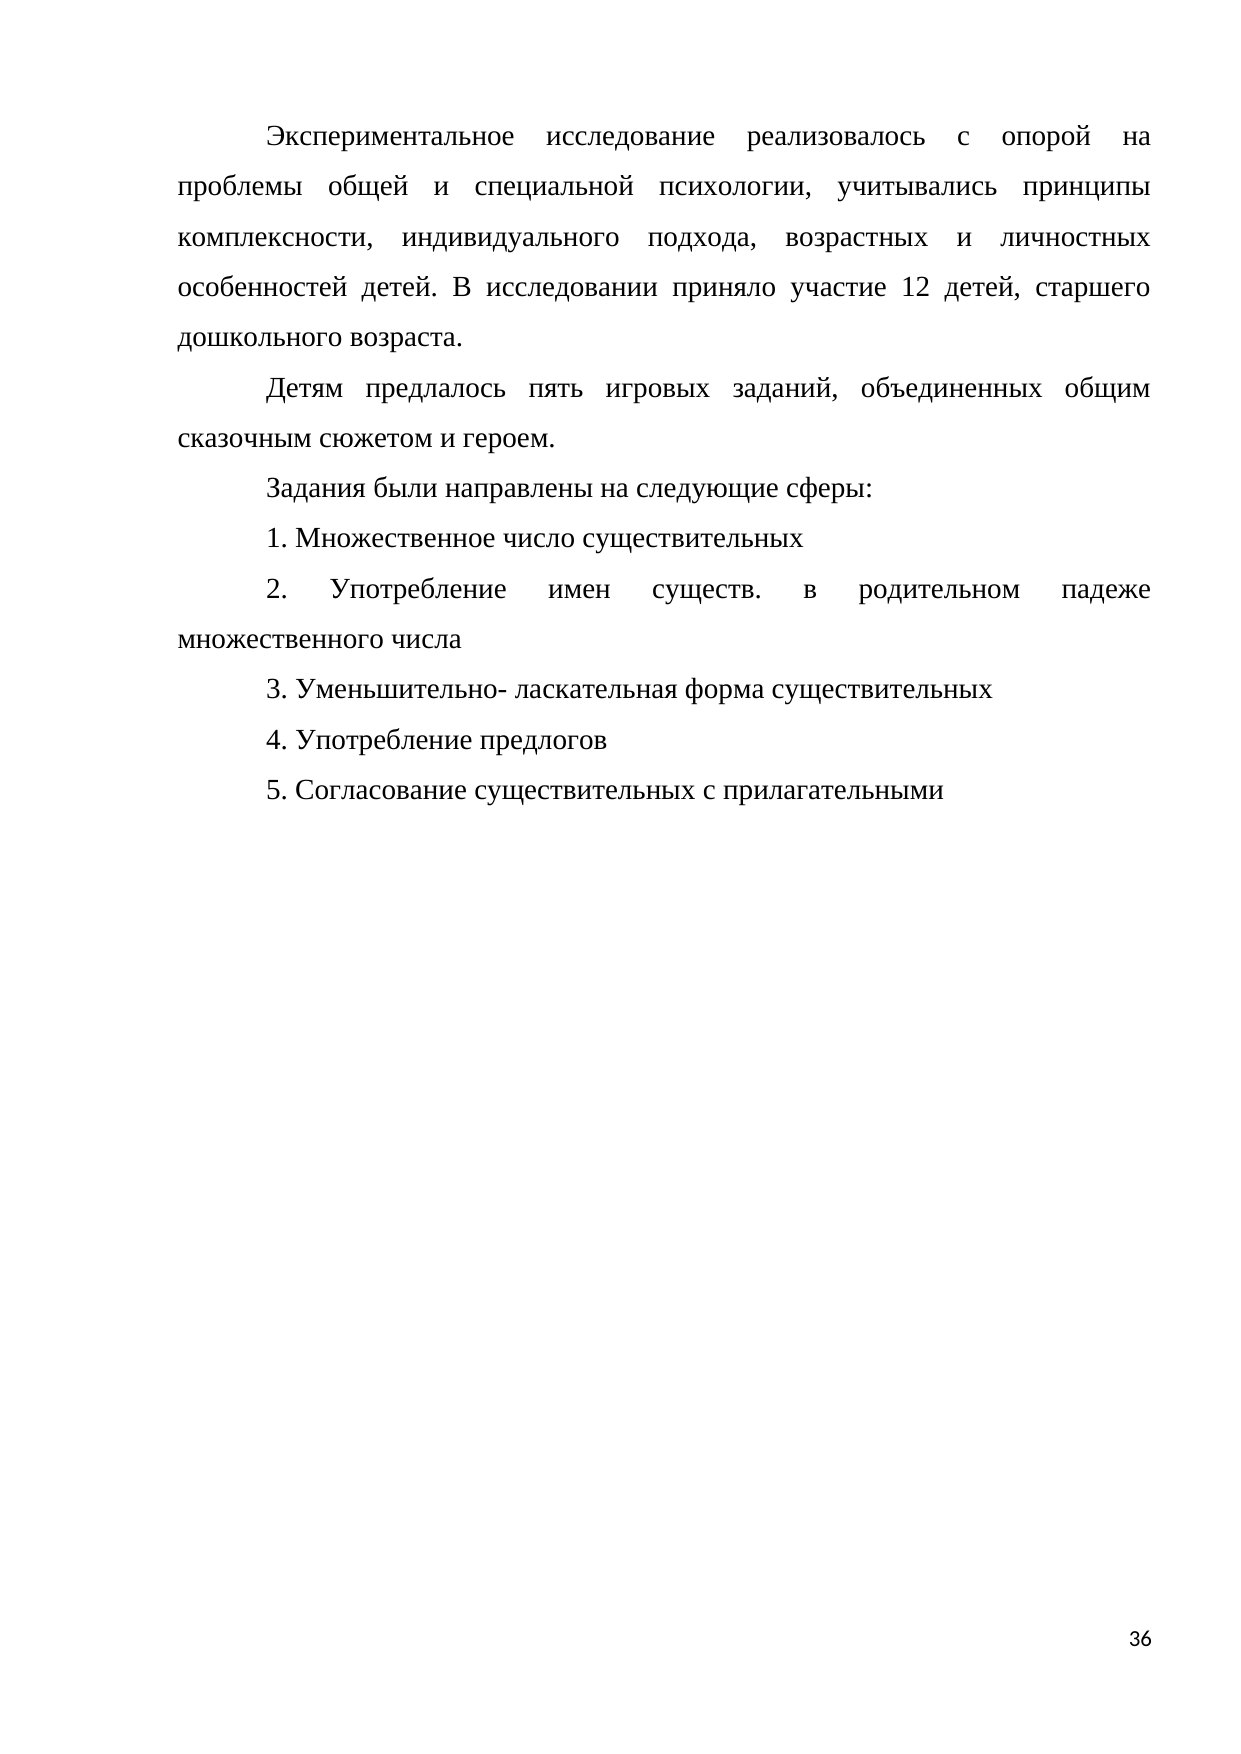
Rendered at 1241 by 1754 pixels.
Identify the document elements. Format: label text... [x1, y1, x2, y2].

text 3. Уменьшительно- ласкательная форма существительных [177, 672, 1152, 705]
text 2. Употребление имен существ. в родительном падеже множественного числа [177, 571, 1152, 655]
text Экспериментальное исследование реализовалось с опорой на проблемы общей и специальной психологии, учитывались принципы комплексности, индивидуального подхода, возрастных и личностных особенностей детей. В исследовании приняло участие 12 детей, старшего дошкольного возраста. [177, 118, 1152, 353]
text 1. Множественное число существительных [177, 521, 1152, 554]
text 4. Употребление предлогов [177, 722, 1152, 755]
text Детям предлалось пять игровых заданий, объединенных общим сказочным сюжетом и героем. [177, 370, 1152, 453]
text Задания были направлены на следующие сферы: [177, 470, 1152, 504]
text 5. Согласование существительных с прилагательными [177, 772, 1152, 806]
